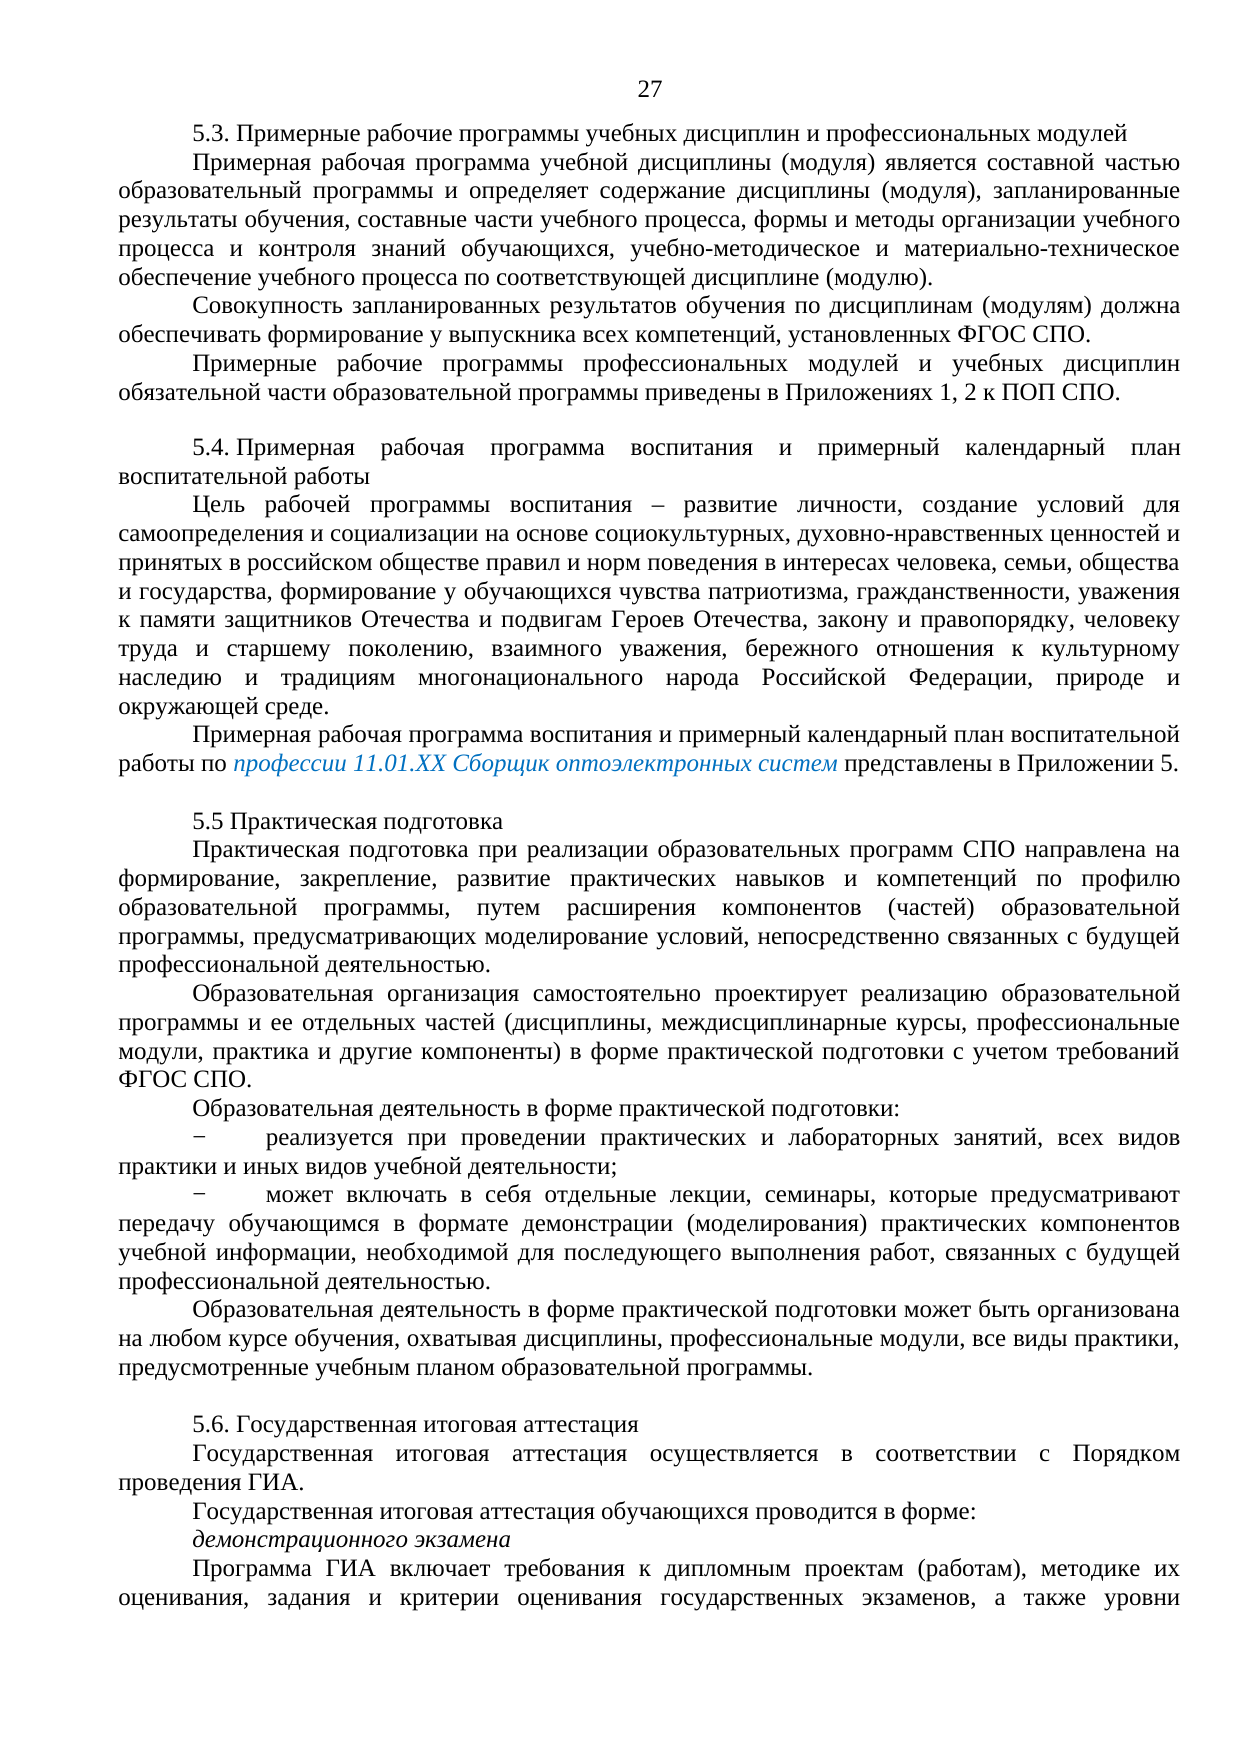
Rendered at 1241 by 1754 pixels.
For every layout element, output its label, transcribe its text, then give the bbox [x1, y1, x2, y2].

text 5.3. Примерные рабочие программы учебных дисциплин и профессиональных модулей [118, 118, 1181, 147]
text 5.4. Примерная рабочая программа воспитания и примерный календарный план воспитательной работы [118, 432, 1181, 489]
text Примерные рабочие программы профессиональных модулей и учебных дисциплин обязательной части образовательной программы приведены в Приложениях 1, 2 к ПОП СПО. [118, 348, 1181, 406]
list реализуется при проведении практических и лабораторных занятий, всех видов практики и иных видов учебной деятельности; [118, 1122, 1181, 1179]
text демонстрационного экзамена [118, 1524, 1181, 1553]
text Образовательная организация самостоятельно проектирует реализацию образовательной программы и ее отдельных частей (дисциплины, междисциплинарные курсы, профессиональные модули, практика и другие компоненты) в форме практической подготовки с учетом требований ФГОС СПО. [118, 978, 1181, 1093]
text Цель рабочей программы воспитания – развитие личности, создание условий для самоопределения и социализации на основе социокультурных, духовно-нравственных ценностей и принятых в российском обществе правил и норм поведения в интересах человека, семьи, общества и государства, формирование у обучающихся чувства патриотизма, гражданственности, уважения к памяти защитников Отечества и подвигам Героев Отечества, закону и правопорядку, человеку труда и старшему поколению, взаимного уважения, бережного отношения к культурному наследию и традициям многонационального народа Российской Федерации, природе и окружающей среде. [118, 489, 1181, 719]
text 5.6. Государственная итоговая аттестация [118, 1409, 1181, 1438]
text Государственная итоговая аттестация осуществляется в соответствии с Порядком проведения ГИА. [118, 1438, 1181, 1496]
text Образовательная деятельность в форме практической подготовки может быть организована на любом курсе обучения, охватывая дисциплины, профессиональные модули, все виды практики, предусмотренные учебным планом образовательной программы. [118, 1294, 1181, 1381]
text Примерная рабочая программа воспитания и примерный календарный план воспитательной работы по профессии 11.01.ХХ Сборщик оптоэлектронных систем представлены в Приложении 5. [118, 719, 1181, 777]
text Практическая подготовка при реализации образовательных программ СПО направлена на формирование, закрепление, развитие практических навыков и компетенций по профилю образовательной программы, путем расширения компонентов (частей) образовательной программы, предусматривающих моделирование условий, непосредственно связанных с будущей профессиональной деятельностью. [118, 834, 1181, 978]
list может включать в себя отдельные лекции, семинары, которые предусматривают передачу обучающимся в формате демонстрации (моделирования) практических компонентов учебной информации, необходимой для последующего выполнения работ, связанных с будущей профессиональной деятельностью. [118, 1179, 1181, 1294]
text Образовательная деятельность в форме практической подготовки: [118, 1093, 1181, 1122]
text Совокупность запланированных результатов обучения по дисциплинам (модулям) должна обеспечивать формирование у выпускника всех компетенций, установленных ФГОС СПО. [118, 291, 1181, 348]
text Примерная рабочая программа учебной дисциплины (модуля) является составной частью образовательный программы и определяет содержание дисциплины (модуля), запланированные результаты обучения, составные части учебного процесса, формы и методы организации учебного процесса и контроля знаний обучающихся, учебно-методическое и материально-техническое обеспечение учебного процесса по соответствующей дисциплине (модулю). [118, 147, 1181, 291]
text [118, 1553, 1181, 1611]
text 5.5 Практическая подготовка [118, 806, 1181, 834]
text Государственная итоговая аттестация обучающихся проводится в форме: [118, 1496, 1181, 1524]
